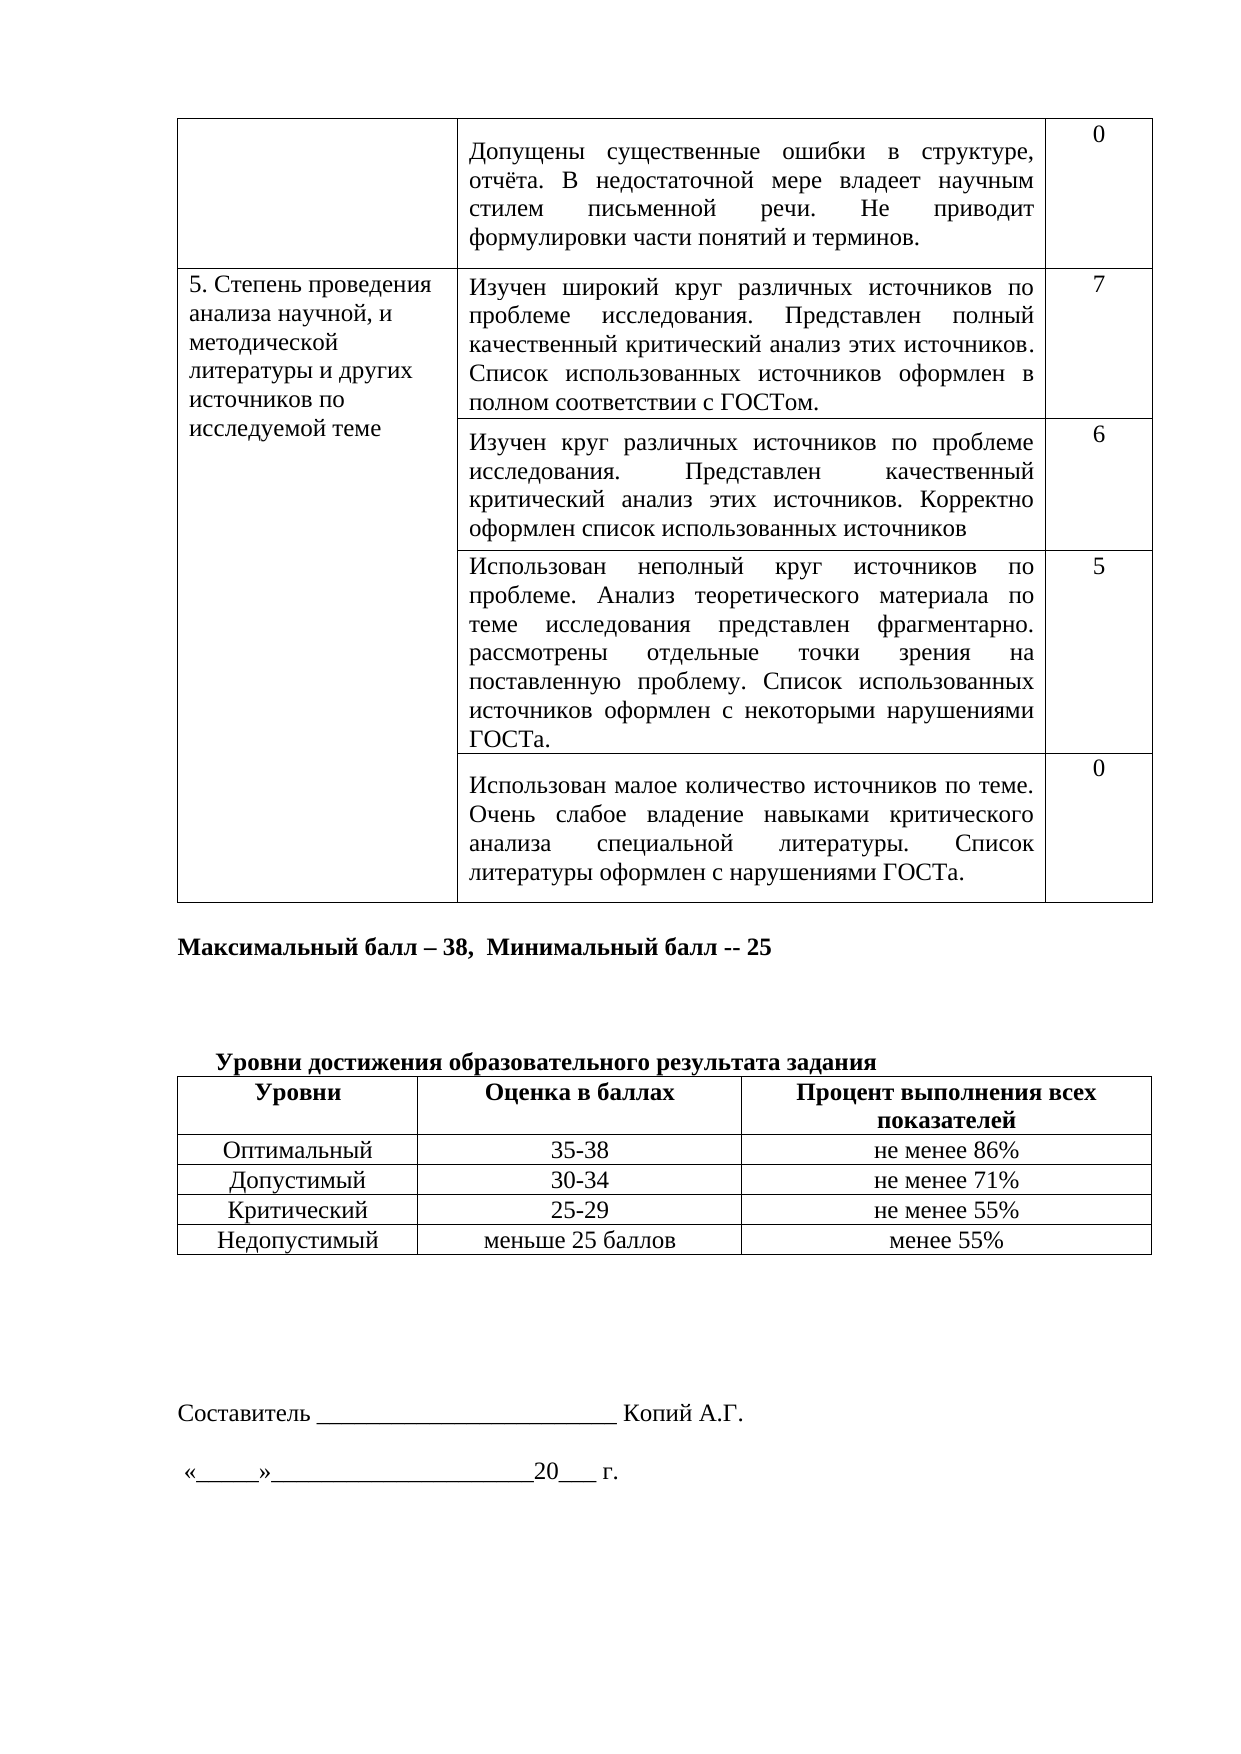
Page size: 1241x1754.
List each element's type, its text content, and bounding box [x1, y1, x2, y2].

table_cell Критический [178, 1195, 417, 1224]
text Уровни достижения образовательного результата задания [177, 1047, 1138, 1076]
table_cell 0 [1046, 754, 1152, 902]
text Максимальный балл – 38, Минимальный балл -- 25 [177, 932, 1152, 961]
table_cell не менее 55% [742, 1195, 1151, 1224]
table_cell 6 [1046, 419, 1152, 550]
table_cell Недопустимый [178, 1225, 417, 1253]
table_cell Допущены существенные ошибки в структуре, отчёта. В недостаточной мере владеет научным стилем письменной речи. Не приводит формулировки части понятий и терминов. [458, 119, 1045, 268]
table_cell Использован неполный круг источников по проблеме. Анализ теоретического материала по теме исследования представлен фрагментарно. рассмотрены отдельные точки зрения на поставленную проблему. Список использованных источников оформлен с некоторыми нарушениями ГОСТа. [458, 551, 1045, 752]
table_cell 30-34 [418, 1165, 741, 1194]
table_header Оценка в баллах [418, 1077, 741, 1134]
table_cell 35-38 [418, 1135, 741, 1164]
table_header Процент выполнения всех показателей [742, 1077, 1151, 1134]
text «_____»_____________________20___ г. [177, 1456, 1152, 1484]
table_cell Изучен широкий круг различных источников по проблеме исследования. Представлен полный качественный критический анализ этих источников. Список использованных источников оформлен в полном соответствии с ГОСТом. [458, 269, 1045, 418]
table_cell меньше 25 баллов [418, 1225, 741, 1253]
table_cell Использован малое количество источников по теме. Очень слабое владение навыками критического анализа специальной литературы. Список литературы оформлен с нарушениями ГОСТа. [458, 754, 1045, 902]
table_cell не менее 71% [742, 1165, 1151, 1194]
table_cell 25-29 [418, 1195, 741, 1224]
table_cell 5. Степень проведения анализа научной, и методической литературы и других источников по исследуемой теме [178, 269, 457, 902]
table_cell 5 [1046, 551, 1152, 752]
table_cell Оптимальный [178, 1135, 417, 1164]
table_cell Изучен круг различных источников по проблеме исследования. Представлен качественный критический анализ этих источников. Корректно оформлен список использованных источников [458, 419, 1045, 550]
table_cell 0 [1046, 119, 1152, 268]
table_cell не менее 86% [742, 1135, 1151, 1164]
table_cell менее 55% [742, 1225, 1151, 1253]
table_header Уровни [178, 1077, 417, 1134]
table_cell 7 [1046, 269, 1152, 418]
text Составитель ________________________ Копий А.Г. [177, 1398, 1152, 1427]
table_cell Допустимый [178, 1165, 417, 1194]
